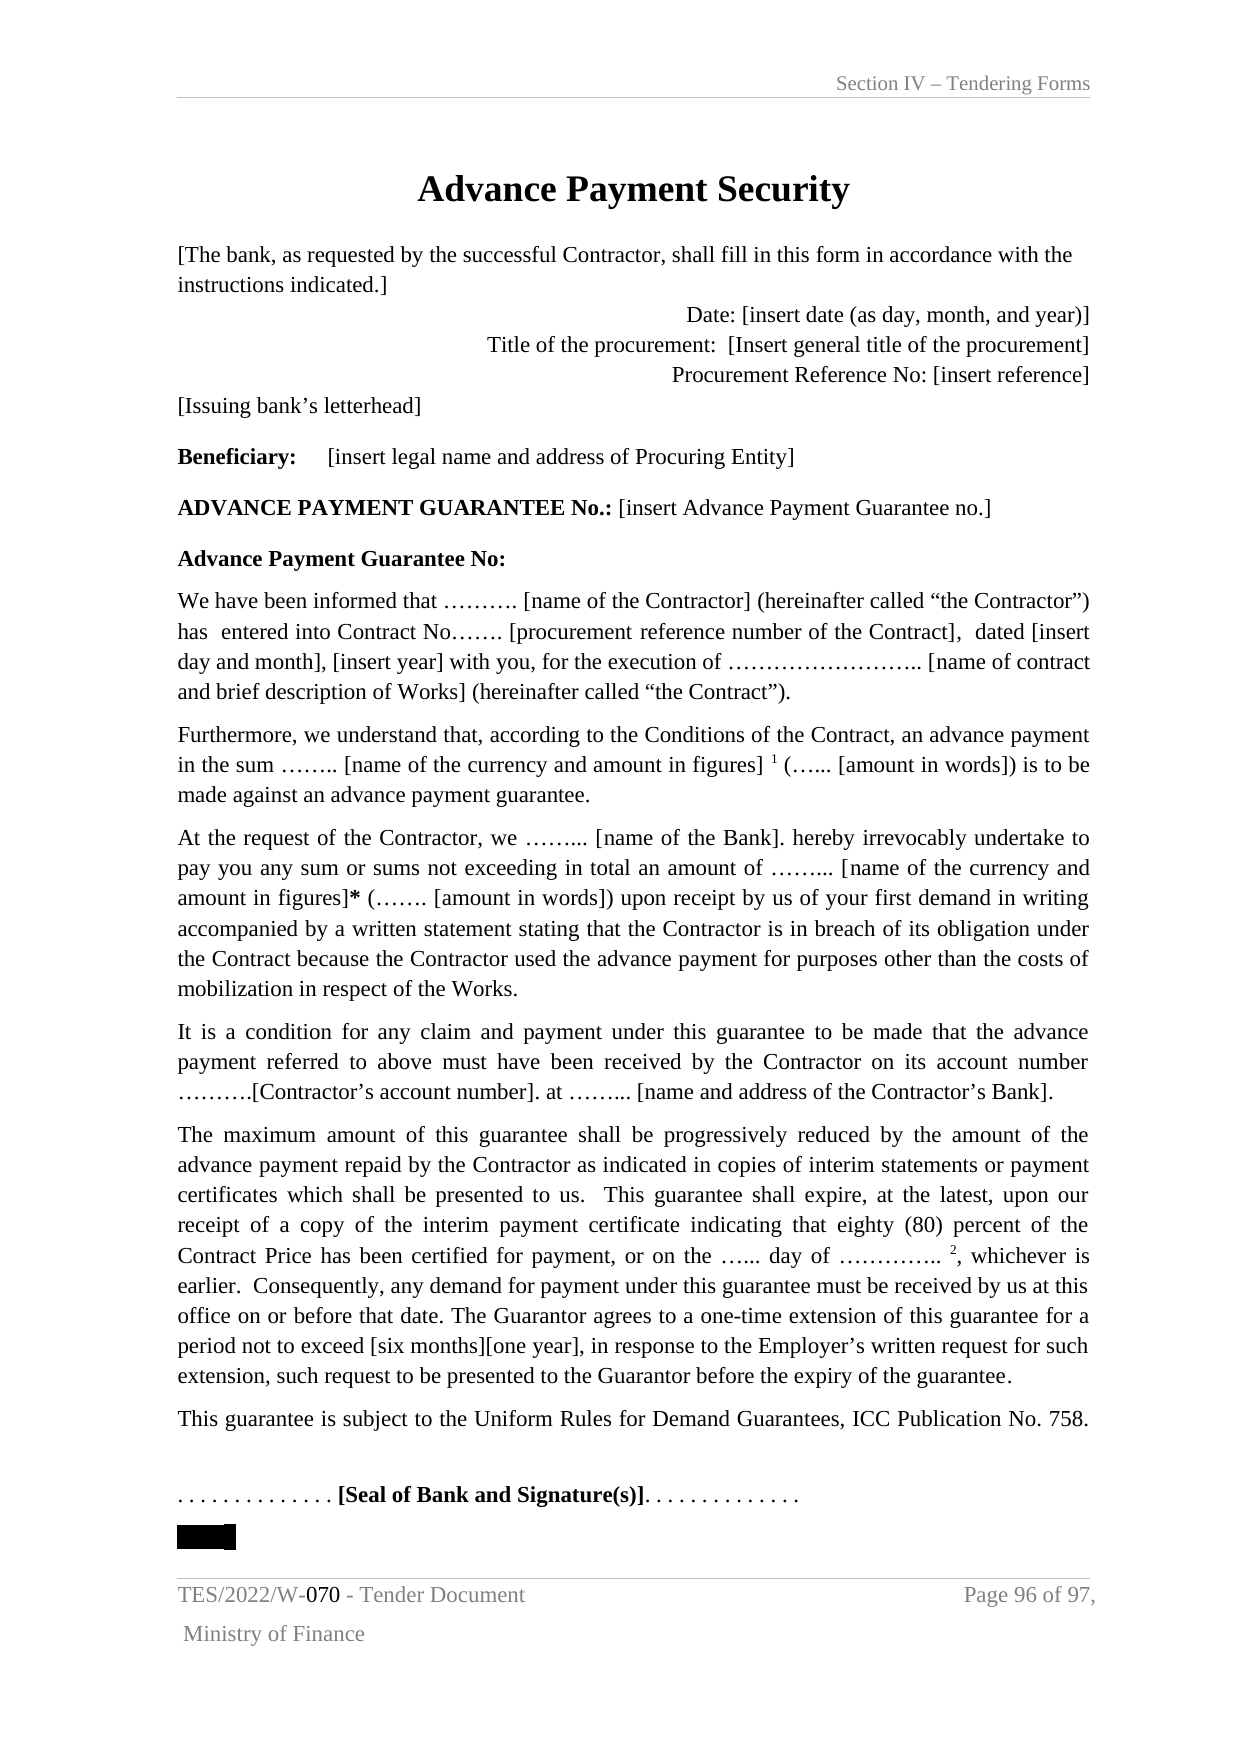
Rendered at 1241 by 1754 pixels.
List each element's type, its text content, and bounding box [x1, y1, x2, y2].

text Note – [177, 1523, 1041, 1550]
text Title of the procurement: [Insert general title of the procurement] [177, 331, 1090, 358]
text It is a condition for any claim and payment under this guarantee to be made that the advance payment referred to above must have been received by the Contractor on its account number ……….[Contractor’s account number]. at ……... [name and address of the Contractor’s Bank]. [177, 1018, 1090, 1104]
text Furthermore, we understand that, according to the Conditions of the Contract, an advance payment in the sum …….. [name of the currency and amount in figures] 1 (…... [amount in words]) is to be made against an advance payment guarantee. [177, 721, 1090, 808]
text This guarantee is subject to the Uniform Rules for Demand Guarantees, ICC Publication No. 758. [177, 1405, 1090, 1464]
text Advance Payment Security [177, 166, 1090, 209]
text Advance Payment Guarantee No: [177, 545, 1090, 571]
text . . . . . . . . . . . . . . [Seal of Bank and Signature(s)]. . . . . . . . . . . . . . [177, 1481, 1090, 1507]
text At the request of the Contractor, we ……... [name of the Bank]. hereby irrevocably undertake to pay you any sum or sums not exceeding in total an amount of ……... [name of the currency and amount in figures]* (……. [amount in words]) upon receipt by us of your first demand in writing accompanied by a written statement stating that the Contractor is in breach of its obligation under the Contract because the Contractor used the advance payment for purposes other than the costs of mobilization in respect of the Works. [177, 824, 1090, 1001]
text We have been informed that ………. [name of the Contractor] (hereinafter called “the Contractor”) has entered into Contract No……. [procurement reference number of the Contract], dated [insert day and month], [insert year] with you, for the execution of …………………….. [name of contract and brief description of Works] (hereinafter called “the Contract”). [177, 587, 1090, 704]
text ADVANCE PAYMENT GUARANTEE No.: [insert Advance Payment Guarantee no.] [177, 494, 1090, 520]
text Date: [insert date (as day, month, and year)] [177, 301, 1090, 327]
text Procurement Reference No: [insert reference] [177, 361, 1090, 388]
text The maximum amount of this guarantee shall be progressively reduced by the amount of the advance payment repaid by the Contractor as indicated in copies of interim statements or payment certificates which shall be presented to us. This guarantee shall expire, at the latest, upon our receipt of a copy of the interim payment certificate indicating that eighty (80) percent of the Contract Price has been certified for payment, or on the …... day of ………….. 2, whichever is earlier. Consequently, any demand for payment under this guarantee must be received by us at this office on or before that date. The Guarantor agrees to a one-time extension of this guarantee for a period not to exceed [six months][one year], in response to the Employer’s written request for such extension, such request to be presented to the Guarantor before the expiry of the guarantee. [177, 1121, 1090, 1389]
text Beneficiary: [insert legal name and address of Procuring Entity] [177, 443, 1090, 469]
text [The bank, as requested by the successful Contractor, shall fill in this form in accordance with the instructions indicated.] [177, 241, 1090, 297]
text [Issuing bank’s letterhead] [177, 392, 1090, 418]
